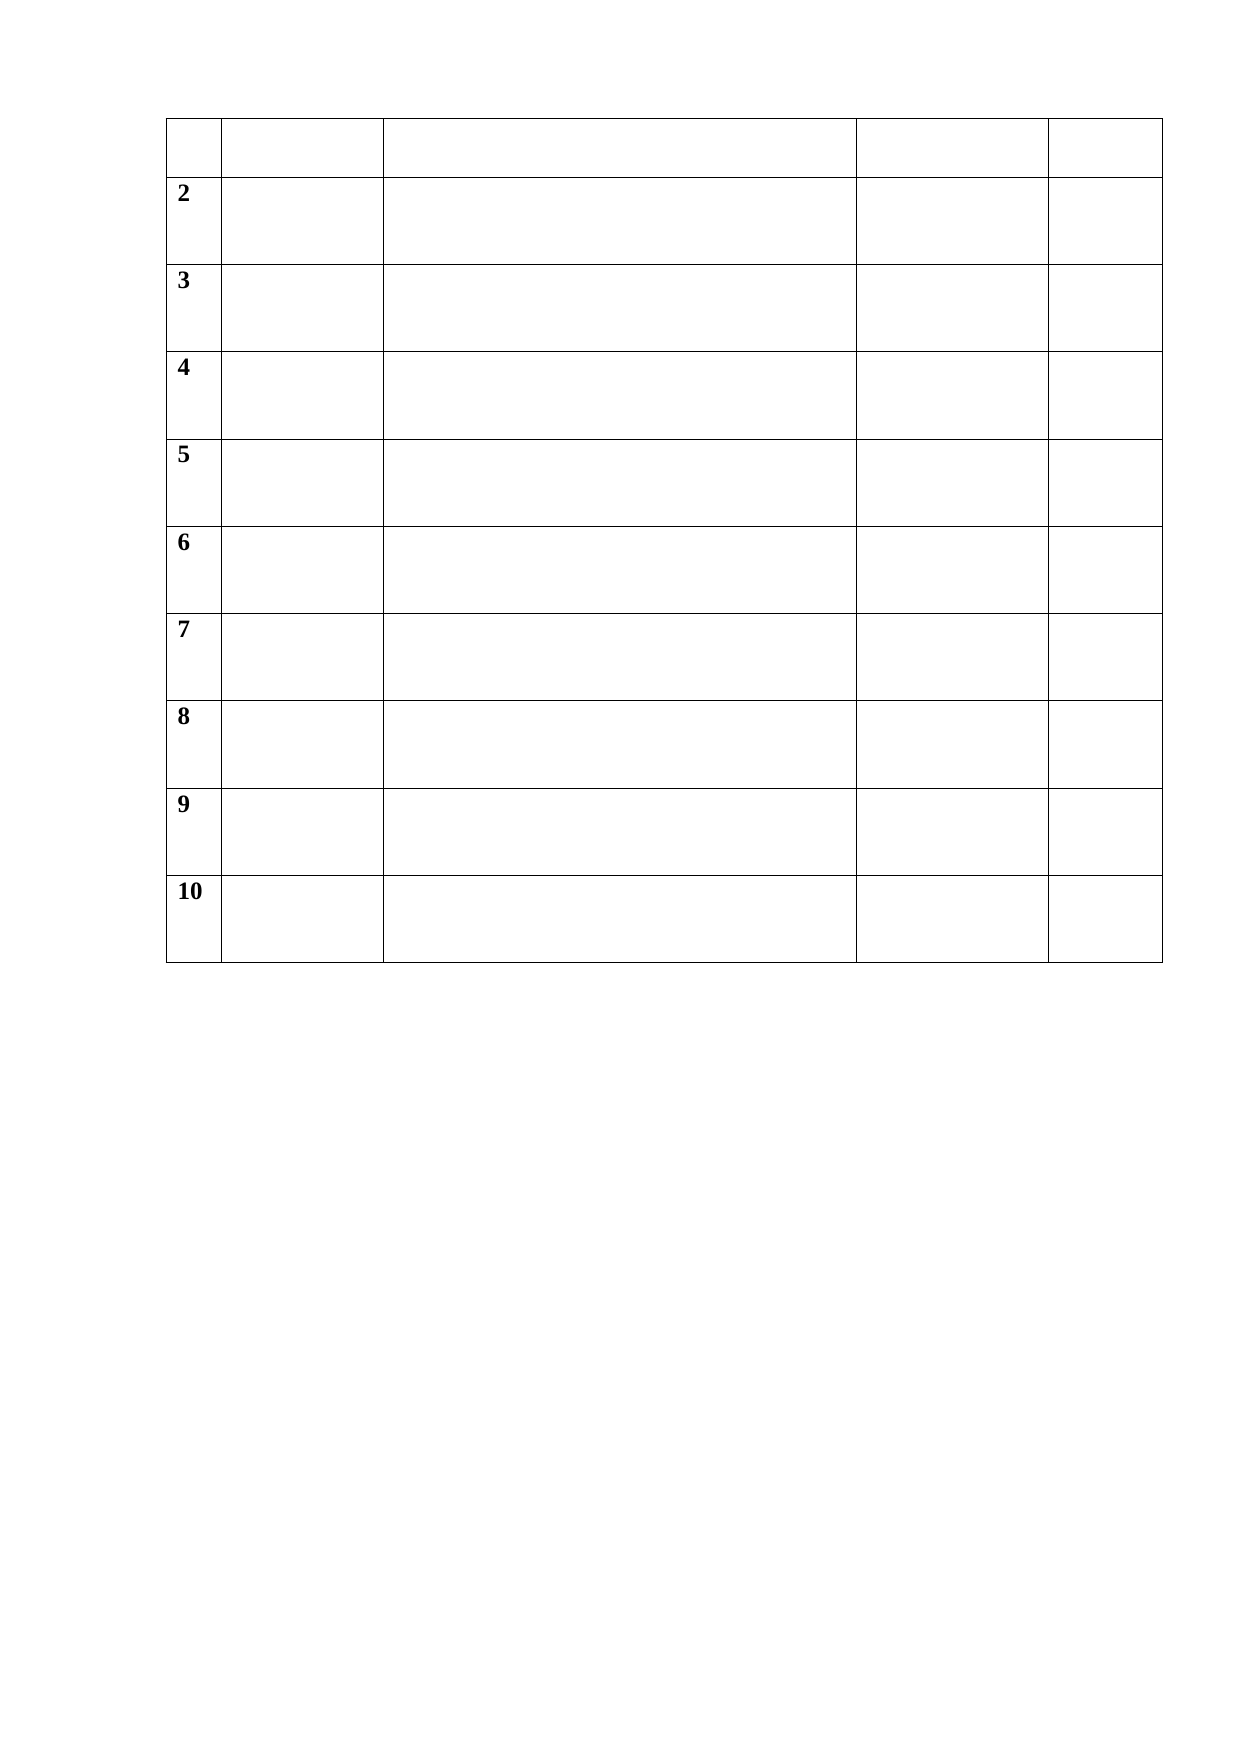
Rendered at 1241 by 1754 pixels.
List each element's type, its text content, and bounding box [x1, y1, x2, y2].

table_cell 4 [167, 352, 221, 438]
table_cell [1049, 789, 1162, 875]
table_cell 10 [167, 876, 221, 962]
table_cell [384, 352, 856, 438]
table_cell [1049, 178, 1162, 264]
table_cell [222, 265, 383, 351]
table_cell 8 [167, 701, 221, 788]
table_cell [222, 614, 383, 700]
table_cell [1049, 352, 1162, 438]
table_cell 7 [167, 614, 221, 700]
table_cell [857, 876, 1048, 962]
table_cell 6 [167, 527, 221, 613]
table_cell 9 [167, 789, 221, 875]
table_cell [1049, 119, 1162, 177]
table_cell [384, 265, 856, 351]
table_cell [384, 876, 856, 962]
table_cell [384, 527, 856, 613]
table_cell [857, 701, 1048, 788]
table_cell [384, 614, 856, 700]
table_cell [384, 178, 856, 264]
table_cell [1049, 440, 1162, 526]
table_cell [1049, 876, 1162, 962]
table_cell [1049, 527, 1162, 613]
table_cell [222, 527, 383, 613]
table_cell 3 [167, 265, 221, 351]
table_cell [222, 789, 383, 875]
table_cell [222, 876, 383, 962]
table_cell [1049, 265, 1162, 351]
table_cell [857, 119, 1048, 177]
table_cell [1049, 701, 1162, 788]
table_cell [384, 789, 856, 875]
table_cell 5 [167, 440, 221, 526]
table_cell [222, 119, 383, 177]
table_cell [857, 265, 1048, 351]
table_cell [384, 119, 856, 177]
table_cell 1 [167, 119, 221, 177]
table_cell [384, 701, 856, 788]
table_cell [222, 178, 383, 264]
table_cell [857, 178, 1048, 264]
table_cell [1049, 614, 1162, 700]
table_cell [857, 527, 1048, 613]
table_cell 2 [167, 178, 221, 264]
table_cell [857, 789, 1048, 875]
table_cell [857, 440, 1048, 526]
table_cell [857, 614, 1048, 700]
table_cell [222, 440, 383, 526]
table_cell [384, 440, 856, 526]
table_cell [857, 352, 1048, 438]
table_cell [222, 701, 383, 788]
table_cell [222, 352, 383, 438]
